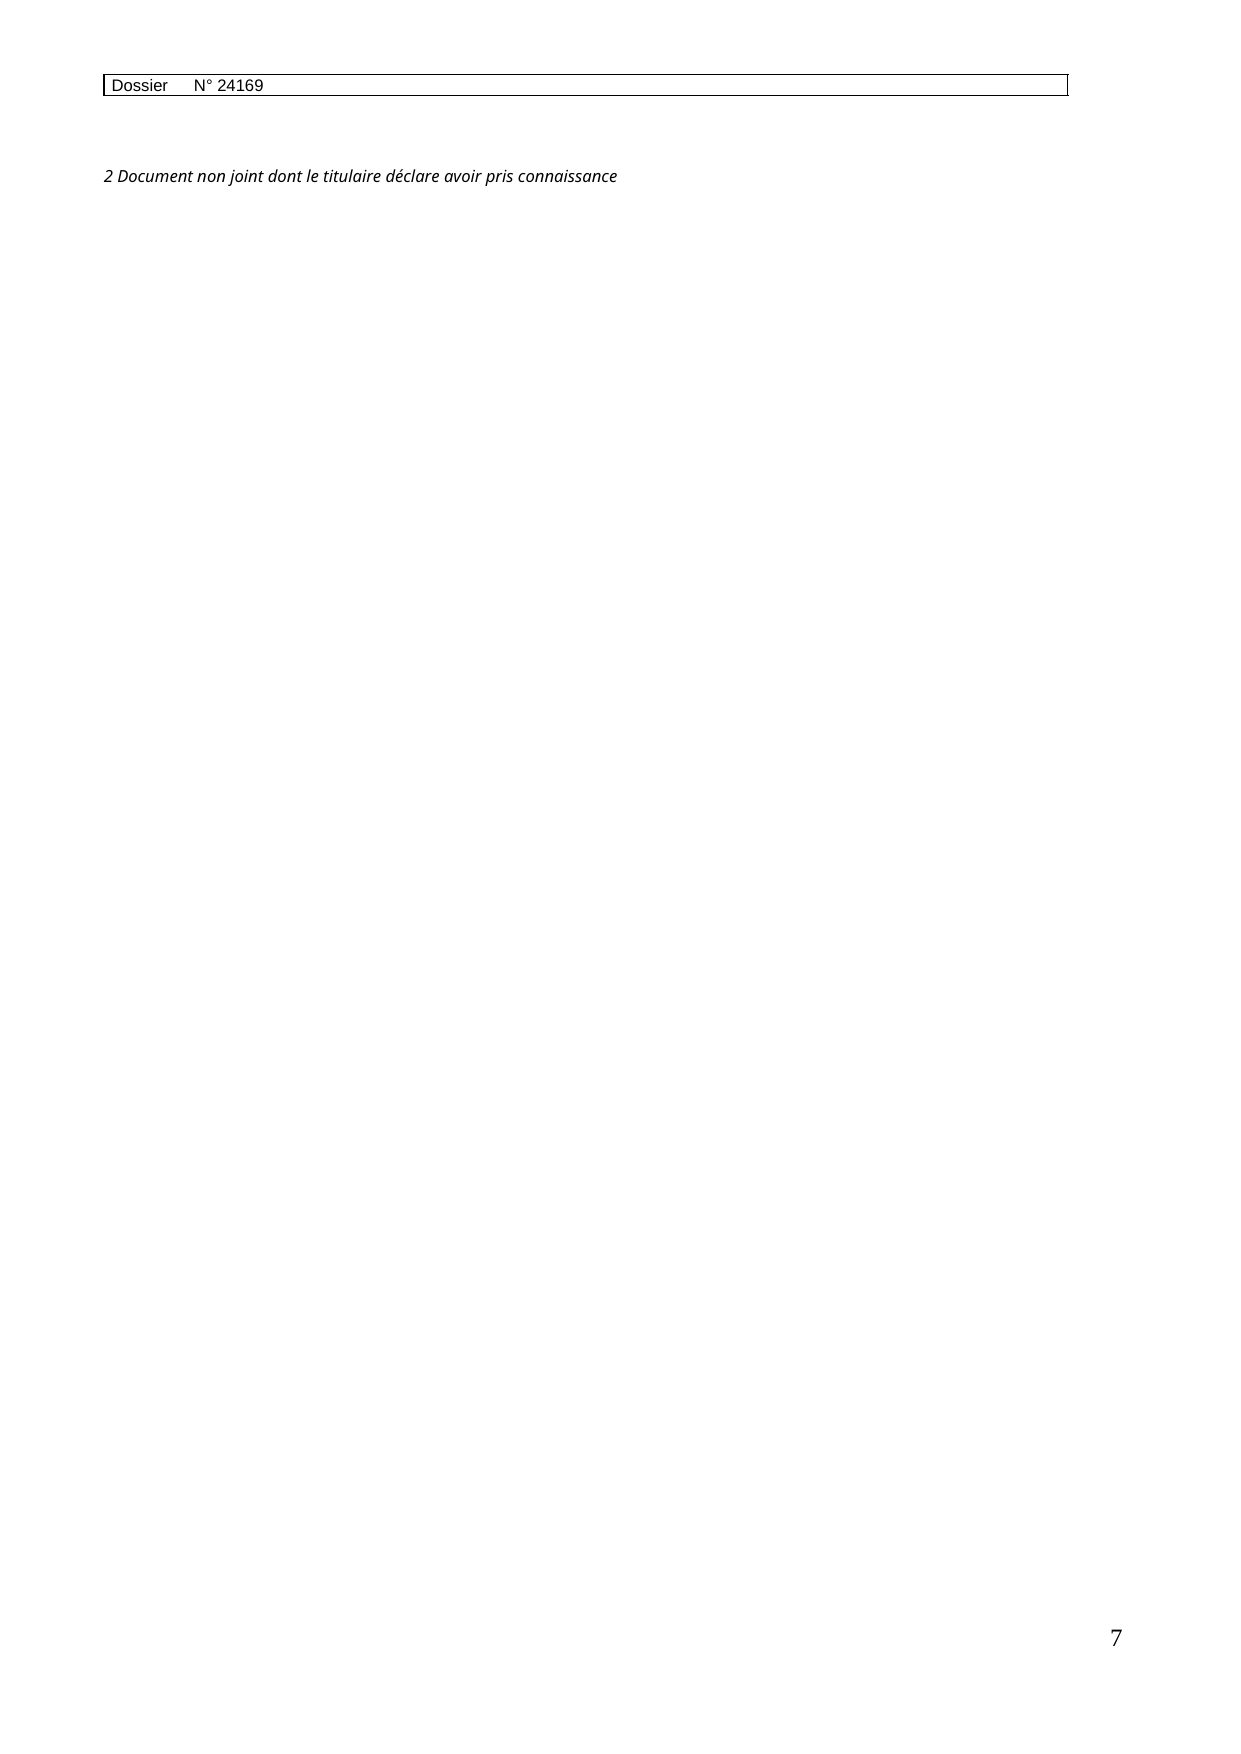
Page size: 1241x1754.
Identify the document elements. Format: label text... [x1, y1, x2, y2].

subtitle 2 Document non joint dont le titulaire déclare avoir pris connaissance [103, 164, 1122, 187]
